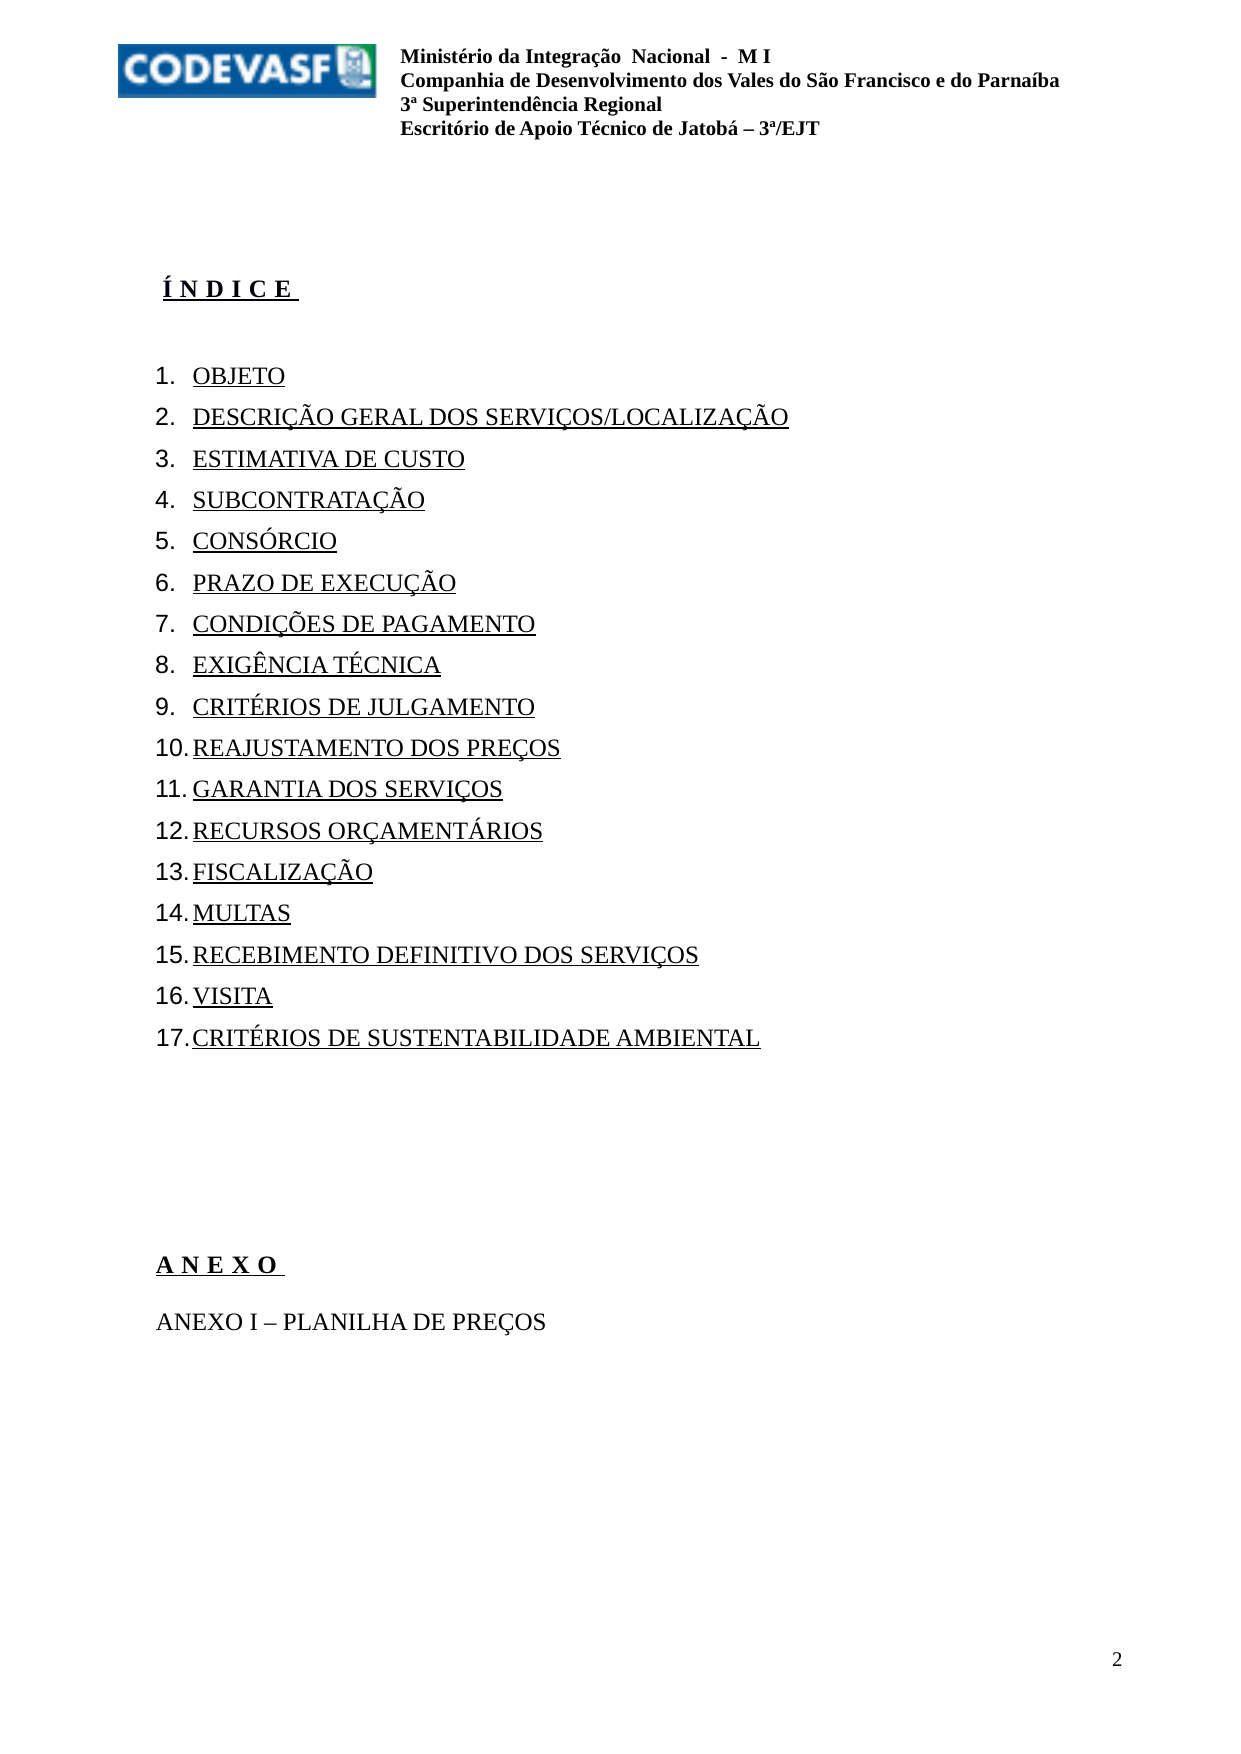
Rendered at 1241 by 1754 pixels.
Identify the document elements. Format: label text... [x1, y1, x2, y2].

list VISITA [155, 981, 1122, 1010]
list GARANTIA DOS SERVIÇOS [155, 774, 1122, 803]
list PRAZO DE EXECUÇÃO [155, 568, 1122, 596]
list CONSÓRCIO [155, 526, 1122, 555]
list FISCALIZAÇÃO [155, 857, 1122, 886]
list REAJUSTAMENTO DOS PREÇOS [155, 733, 1122, 762]
list CRITÉRIOS DE SUSTENTABILIDADE AMBIENTAL [156, 1022, 1122, 1051]
list OBJETO [155, 361, 1122, 390]
subtitle ANEXO I – PLANILHA DE PREÇOS [148, 1307, 1122, 1336]
list RECURSOS ORÇAMENTÁRIOS [155, 816, 1122, 844]
list EXIGÊNCIA TÉCNICA [155, 650, 1122, 679]
list ESTIMATIVA DE CUSTO [155, 443, 1122, 472]
list MULTAS [155, 898, 1122, 927]
subtitle ANEXO [148, 1250, 1122, 1279]
list CRITÉRIOS DE JULGAMENTO [155, 692, 1122, 721]
list SUBCONTRATAÇÃO [155, 485, 1122, 514]
subtitle ÍNDICE [162, 274, 1122, 303]
list RECEBIMENTO DEFINITIVO DOS SERVIÇOS [155, 940, 1122, 969]
list CONDIÇÕES DE PAGAMENTO [155, 609, 1122, 638]
list DESCRIÇÃO GERAL DOS SERVIÇOS/LOCALIZAÇÃO [155, 402, 1122, 431]
